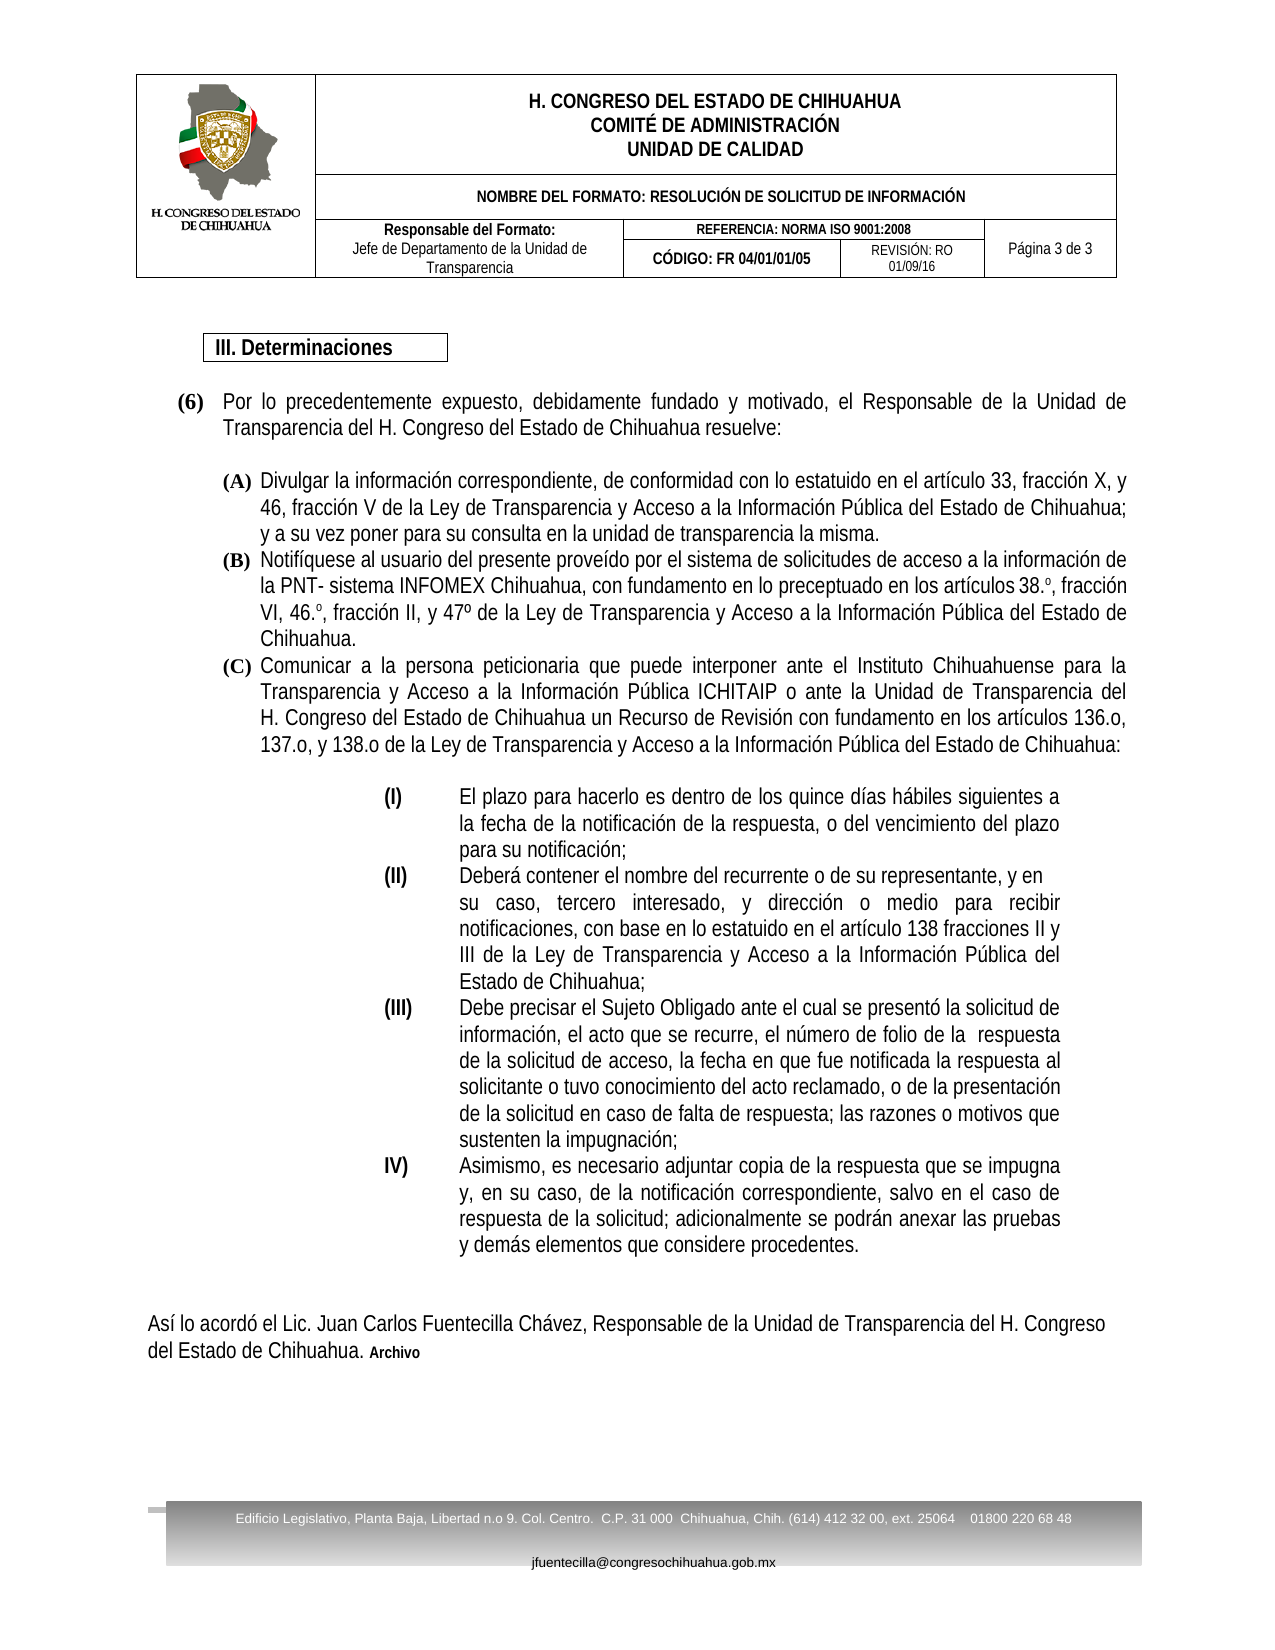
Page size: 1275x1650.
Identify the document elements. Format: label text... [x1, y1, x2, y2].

table_cell IV) [373, 1152, 448, 1310]
list Por lo precedentemente expuesto, debidamente fundado y motivado, el Responsable de la Unidad de Transparencia del H. Congreso del Estado de Chihuahua resuelve: [204, 388, 1127, 441]
table_cell Asimismo, es necesario adjuntar copia de la respuesta que se impugna y, en su caso, de la notificación correspondiente, salvo en el caso de respuesta de la solicitud; adicionalmente se podrán anexar las pruebas y demás elementos que considere procedentes. [448, 1152, 1072, 1310]
list Comunicar a la persona peticionaria que puede interponer ante el Instituto Chihuahuense para la Transparencia y Acceso a la Información Pública ICHITAIP o ante la Unidad de Transparencia del H. Congreso del Estado de Chihuahua un Recurso de Revisión con fundamento en los artículos 136.o, 137.o, y 138.o de la Ley de Transparencia y Acceso a la Información Pública del Estado de Chihuahua: [223, 652, 1127, 757]
table_cell Debe precisar el Sujeto Obligado ante el cual se presentó la solicitud de información, el acto que se recurre, el número de folio de la respuesta de la solicitud de acceso, la fecha en que fue notificada la respuesta al solicitante o tuvo conocimiento del acto reclamado, o de la presentación de la solicitud en caso de falta de respuesta; las razones o motivos que sustenten la impugnación; [448, 994, 1072, 1152]
table_cell (II) [373, 863, 448, 994]
table_cell (III) [373, 994, 448, 1152]
picture [142, 75, 310, 242]
table_header El plazo para hacerlo es dentro de los quince días hábiles siguientes a la fecha de la notificación de la respuesta, o del vencimiento del plazo para su notificación; [448, 783, 1072, 862]
text Así lo acordó el Lic. Juan Carlos Fuentecilla Chávez, Responsable de la Unidad de Transparencia del H. Congreso del Estado de Chihuahua. Archivo [148, 1310, 1127, 1363]
table_header (I) [373, 783, 448, 862]
table_header III. Determinaciones [204, 334, 447, 361]
list Divulgar la información correspondiente, de conformidad con lo estatuido en el artículo 33, fracción X, y 46, fracción V de la Ley de Transparencia y Acceso a la Información Pública del Estado de Chihuahua; y a su vez poner para su consulta en la unidad de transparencia la misma. [223, 467, 1127, 546]
list Notifíquese al usuario del presente proveído por el sistema de solicitudes de acceso a la información de la PNT- sistema INFOMEX Chihuahua, con fundamento en lo preceptuado en los artículos 38.o, fracción VI, 46.o, fracción II, y 47º de la Ley de Transparencia y Acceso a la Información Pública del Estado de Chihuahua. [223, 546, 1127, 652]
table_cell Deberá contener el nombre del recurrente o de su representante, y en su caso, tercero interesado, y dirección o medio para recibir notificaciones, con base en lo estatuido en el artículo 138 fracciones II y III de la Ley de Transparencia y Acceso a la Información Pública del Estado de Chihuahua; [448, 863, 1072, 994]
